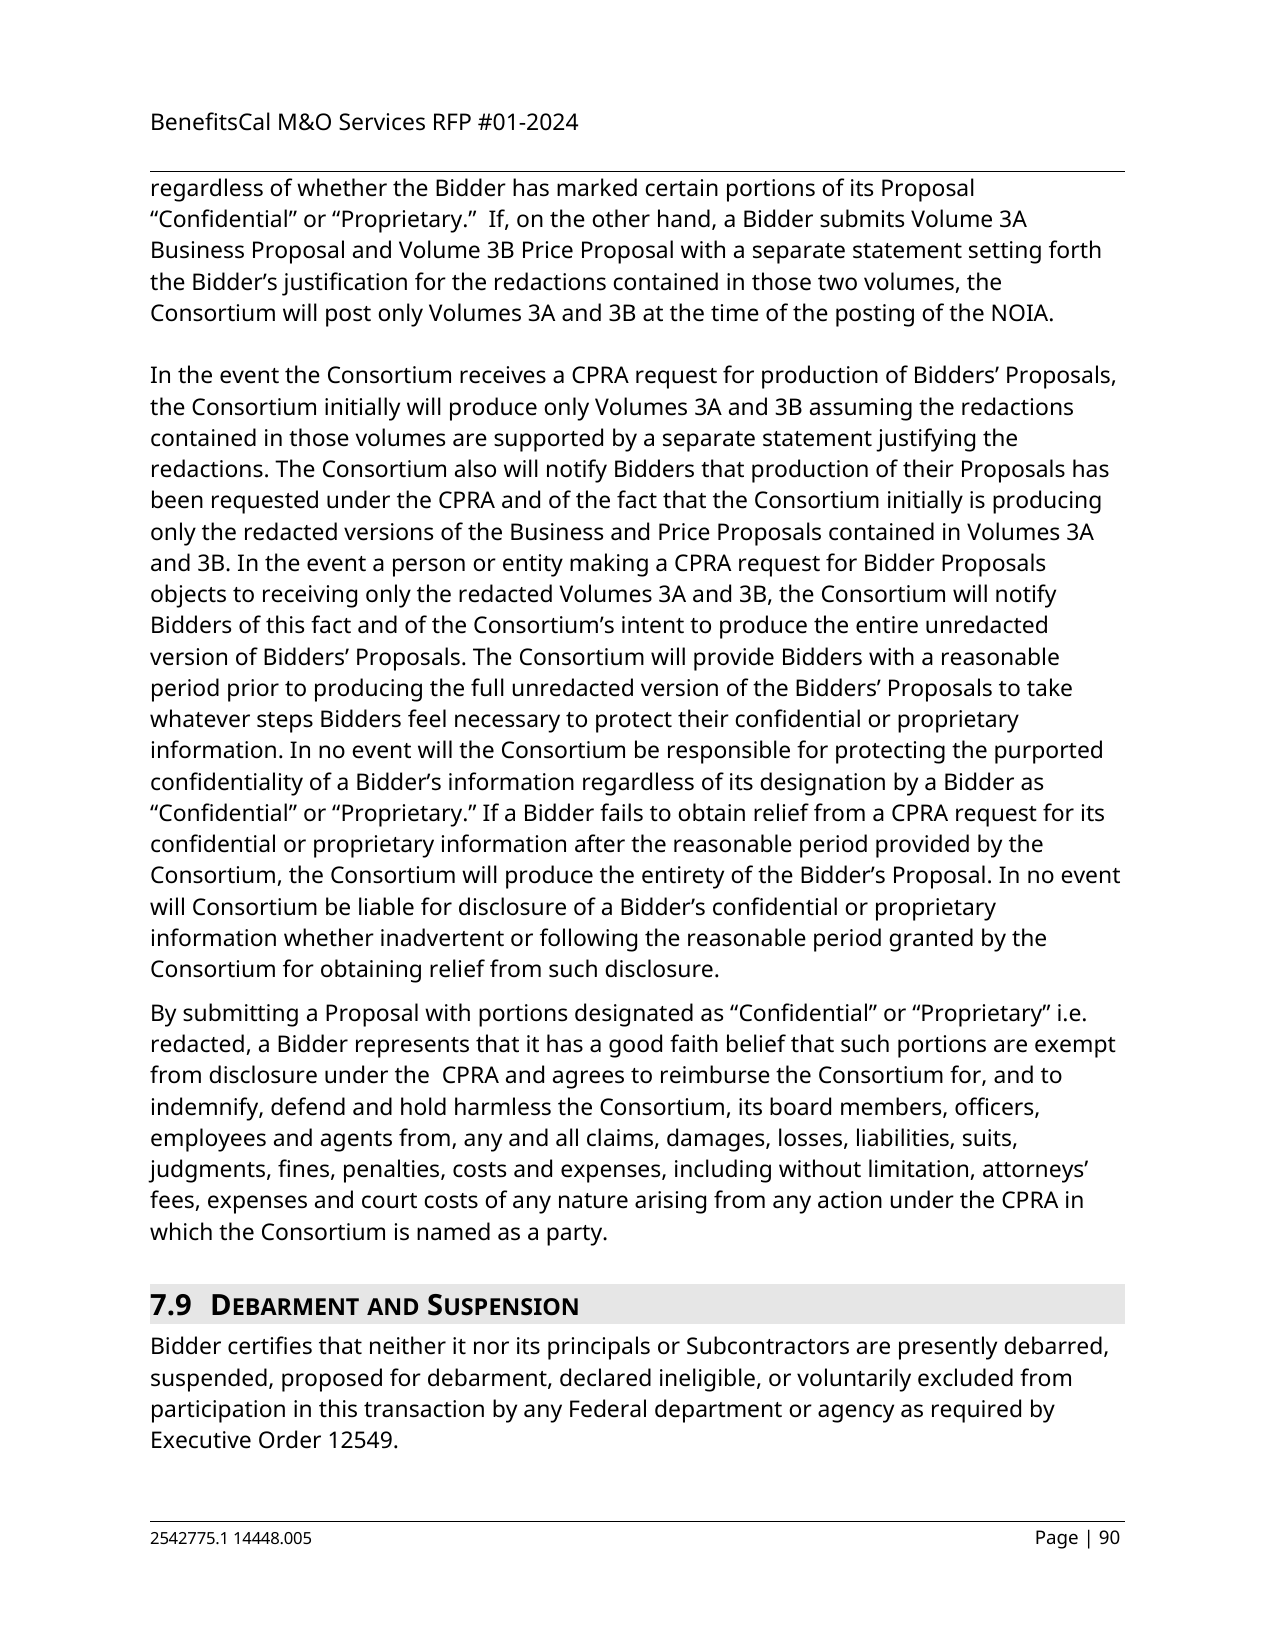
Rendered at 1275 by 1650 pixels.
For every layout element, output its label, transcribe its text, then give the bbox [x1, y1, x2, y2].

text Bidder certifies that neither it nor its principals or Subcontractors are presently debarred, suspended, proposed for debarment, declared ineligible, or voluntarily excluded from participation in this transaction by any Federal department or agency as required by Executive Order 12549. [150, 1330, 1125, 1455]
subtitle Debarment and Suspension [150, 1284, 1125, 1324]
text By submitting a Proposal with portions designated as “Confidential” or “Proprietary” i.e. redacted, a Bidder represents that it has a good faith belief that such portions are exempt from disclosure under the CPRA and agrees to reimburse the Consortium for, and to indemnify, defend and hold harmless the Consortium, its board members, officers, employees and agents from, any and all claims, damages, losses, liabilities, suits, judgments, fines, penalties, costs and expenses, including without limitation, attorneys’ fees, expenses and court costs of any nature arising from any action under the CPRA in which the Consortium is named as a party. [150, 997, 1125, 1247]
text In the event the Consortium receives a CPRA request for production of Bidders’ Proposals, the Consortium initially will produce only Volumes 3A and 3B assuming the redactions contained in those volumes are supported by a separate statement justifying the redactions. The Consortium also will notify Bidders that production of their Proposals has been requested under the CPRA and of the fact that the Consortium initially is producing only the redacted versions of the Business and Price Proposals contained in Volumes 3A and 3B. In the event a person or entity making a CPRA request for Bidder Proposals objects to receiving only the redacted Volumes 3A and 3B, the Consortium will notify Bidders of this fact and of the Consortium’s intent to produce the entire unredacted version of Bidders’ Proposals. The Consortium will provide Bidders with a reasonable period prior to producing the full unredacted version of the Bidders’ Proposals to take whatever steps Bidders feel necessary to protect their confidential or proprietary information. In no event will the Consortium be responsible for protecting the purported confidentiality of a Bidder’s information regardless of its designation by a Bidder as “Confidential” or “Proprietary.” If a Bidder fails to obtain relief from a CPRA request for its confidential or proprietary information after the reasonable period provided by the Consortium, the Consortium will produce the entirety of the Bidder’s Proposal. In no event will Consortium be liable for disclosure of a Bidder’s confidential or proprietary information whether inadvertent or following the reasonable period granted by the Consortium for obtaining relief from such disclosure. [150, 359, 1125, 984]
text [150, 172, 1125, 328]
